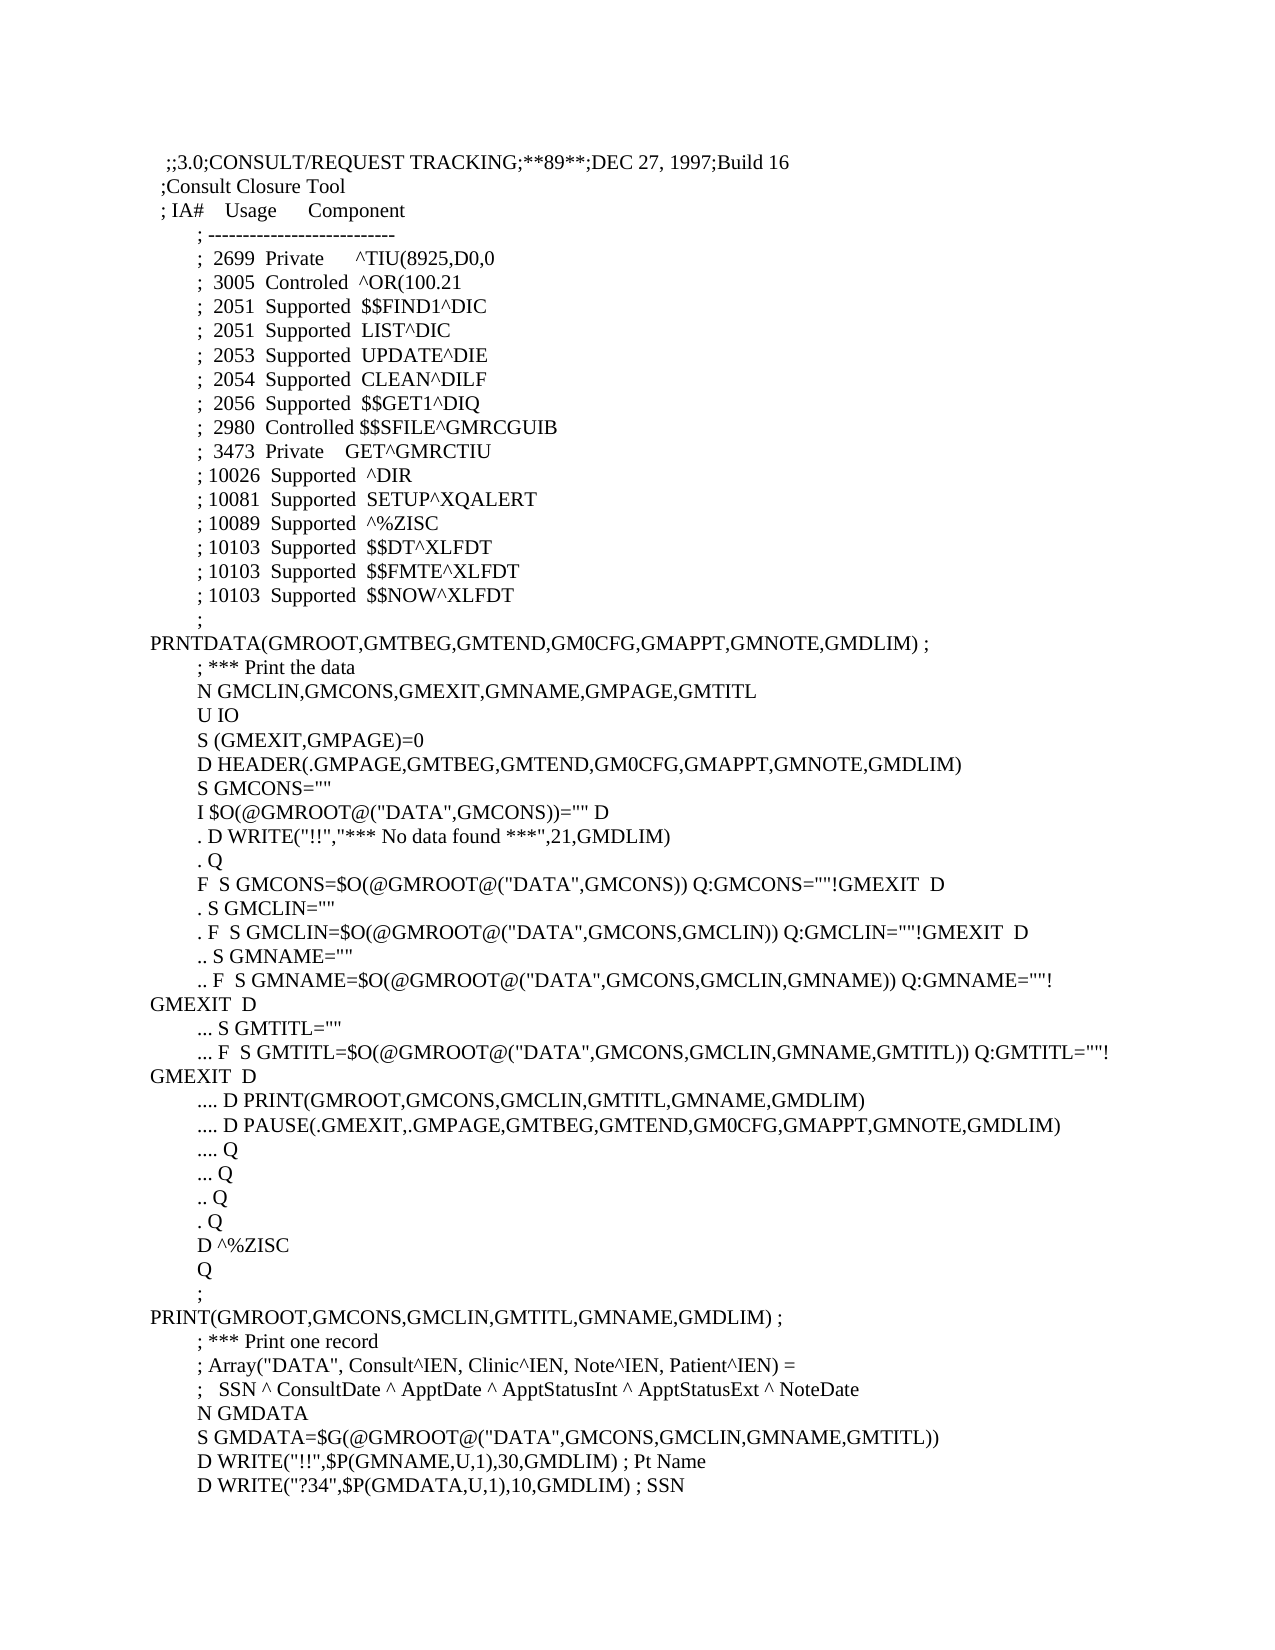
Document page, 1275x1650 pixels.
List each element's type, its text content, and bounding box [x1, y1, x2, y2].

text . Q [150, 848, 1125, 872]
text PRNTDATA(GMROOT,GMTBEG,GMTEND,GM0CFG,GMAPPT,GMNOTE,GMDLIM) ; [150, 631, 1125, 655]
text . D WRITE("!!","*** No data found ***",21,GMDLIM) [150, 824, 1125, 848]
text . S GMCLIN="" [150, 896, 1125, 920]
text S GMCONS="" [150, 776, 1125, 800]
text .. F S GMNAME=$O(@GMROOT@("DATA",GMCONS,GMCLIN,GMNAME)) Q:GMNAME=""!GMEXIT D [150, 968, 1125, 1016]
text ; 10081 Supported SETUP^XQALERT [150, 487, 1125, 511]
text F S GMCONS=$O(@GMROOT@("DATA",GMCONS)) Q:GMCONS=""!GMEXIT D [150, 872, 1125, 896]
text ; 10103 Supported $$DT^XLFDT [150, 535, 1125, 559]
text D WRITE("?34",$P(GMDATA,U,1),10,GMDLIM) ; SSN [150, 1473, 1125, 1497]
text ; [150, 1281, 1125, 1305]
text ; SSN ^ ConsultDate ^ ApptDate ^ ApptStatusInt ^ ApptStatusExt ^ NoteDate [150, 1377, 1125, 1401]
text .... D PAUSE(.GMEXIT,.GMPAGE,GMTBEG,GMTEND,GM0CFG,GMAPPT,GMNOTE,GMDLIM) [150, 1112, 1125, 1137]
text ; [150, 607, 1125, 631]
text ; 10103 Supported $$NOW^XLFDT [150, 583, 1125, 607]
text ; 2053 Supported UPDATE^DIE [150, 342, 1125, 367]
text Q [150, 1257, 1125, 1281]
text . F S GMCLIN=$O(@GMROOT@("DATA",GMCONS,GMCLIN)) Q:GMCLIN=""!GMEXIT D [150, 920, 1125, 944]
text ; 10089 Supported ^%ZISC [150, 511, 1125, 535]
text ... Q [150, 1161, 1125, 1185]
text ; 2054 Supported CLEAN^DILF [150, 367, 1125, 391]
text D HEADER(.GMPAGE,GMTBEG,GMTEND,GM0CFG,GMAPPT,GMNOTE,GMDLIM) [150, 752, 1125, 776]
text .... D PRINT(GMROOT,GMCONS,GMCLIN,GMTITL,GMNAME,GMDLIM) [150, 1088, 1125, 1112]
text .. Q [150, 1185, 1125, 1209]
text N GMDATA [150, 1401, 1125, 1425]
text ; --------------------------- [150, 222, 1125, 246]
text ; 10026 Supported ^DIR [150, 463, 1125, 487]
text ; IA# Usage Component [150, 198, 1125, 222]
text ... F S GMTITL=$O(@GMROOT@("DATA",GMCONS,GMCLIN,GMNAME,GMTITL)) Q:GMTITL=""!GMEXIT D [150, 1040, 1125, 1088]
text ; 3473 Private GET^GMRCTIU [150, 439, 1125, 463]
text S GMDATA=$G(@GMROOT@("DATA",GMCONS,GMCLIN,GMNAME,GMTITL)) [150, 1425, 1125, 1449]
text S (GMEXIT,GMPAGE)=0 [150, 727, 1125, 752]
text ; *** Print one record [150, 1329, 1125, 1353]
text ; 2699 Private ^TIU(8925,D0,0 [150, 246, 1125, 270]
text .... Q [150, 1137, 1125, 1161]
text D ^%ZISC [150, 1233, 1125, 1257]
text PRINT(GMROOT,GMCONS,GMCLIN,GMTITL,GMNAME,GMDLIM) ; [150, 1305, 1125, 1329]
text . Q [150, 1209, 1125, 1233]
text ; 2051 Supported LIST^DIC [150, 318, 1125, 342]
text ; 10103 Supported $$FMTE^XLFDT [150, 559, 1125, 583]
text D WRITE("!!",$P(GMNAME,U,1),30,GMDLIM) ; Pt Name [150, 1449, 1125, 1473]
text ; 2056 Supported $$GET1^DIQ [150, 391, 1125, 415]
text U IO [150, 703, 1125, 727]
text N GMCLIN,GMCONS,GMEXIT,GMNAME,GMPAGE,GMTITL [150, 679, 1125, 703]
text ... S GMTITL="" [150, 1016, 1125, 1040]
text .. S GMNAME="" [150, 944, 1125, 968]
text ; Array("DATA", Consult^IEN, Clinic^IEN, Note^IEN, Patient^IEN) = [150, 1353, 1125, 1377]
text ; 2051 Supported $$FIND1^DIC [150, 294, 1125, 318]
text ;Consult Closure Tool [150, 174, 1125, 198]
text ; 3005 Controled ^OR(100.21 [150, 270, 1125, 294]
text ; *** Print the data [150, 655, 1125, 679]
text ;;3.0;CONSULT/REQUEST TRACKING;**89**;DEC 27, 1997;Build 16 [150, 150, 1125, 174]
text I $O(@GMROOT@("DATA",GMCONS))="" D [150, 800, 1125, 824]
text ; 2980 Controlled $$SFILE^GMRCGUIB [150, 415, 1125, 439]
